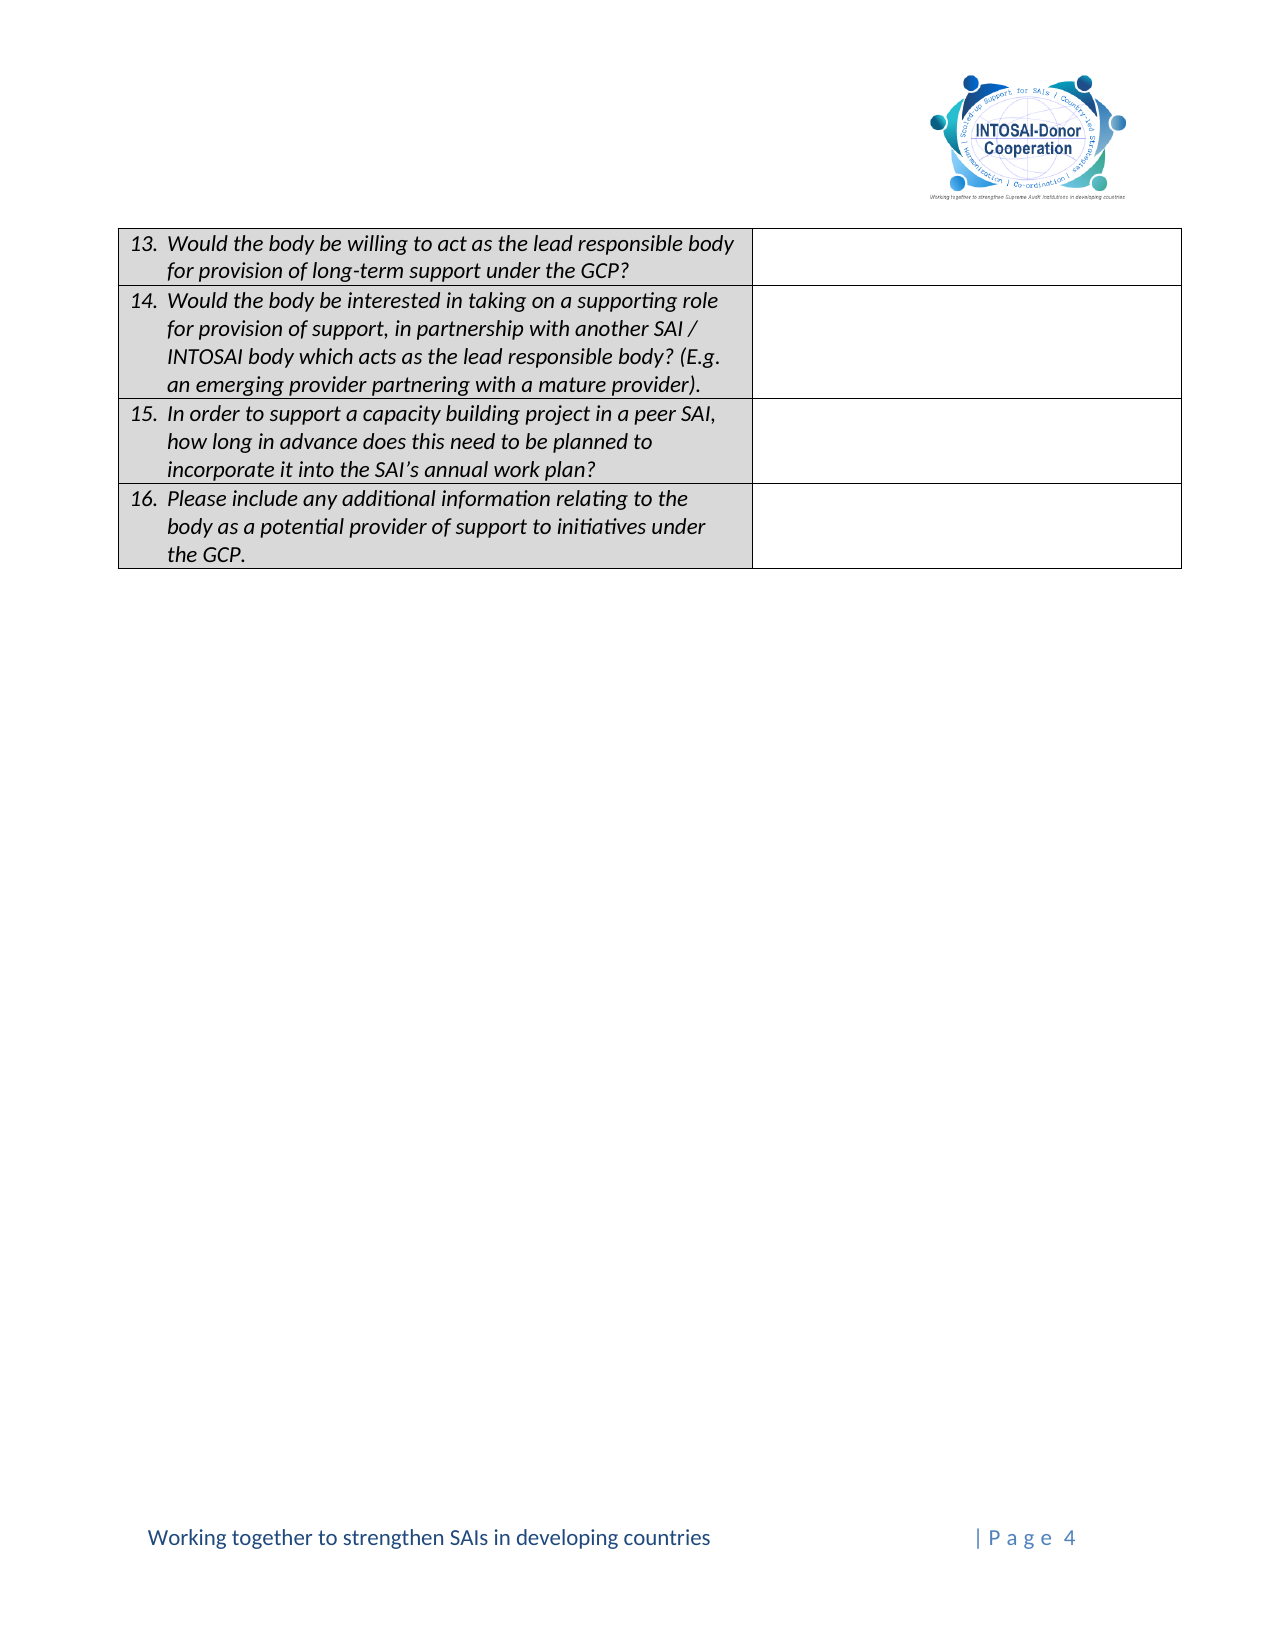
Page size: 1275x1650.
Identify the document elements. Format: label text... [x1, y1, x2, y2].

table_cell [753, 286, 1181, 398]
table_cell [753, 399, 1181, 483]
table_cell Would the body be willing to act as the lead responsible body for provision of long-term support under the GCP? [119, 229, 752, 285]
table_cell Would the body be interested in taking on a supporting role for provision of support, in partnership with another SAI / INTOSAI body which acts as the lead responsible body? (E.g. an emerging provider partnering with a mature provider). [119, 286, 752, 398]
picture [928, 73, 1128, 200]
table_cell Please include any additional information relating to the body as a potential provider of support to initiatives under the GCP. [119, 484, 752, 568]
table_cell In order to support a capacity building project in a peer SAI, how long in advance does this need to be planned to incorporate it into the SAI’s annual work plan? [119, 399, 752, 483]
table_cell [753, 229, 1181, 285]
table_cell [753, 484, 1181, 568]
